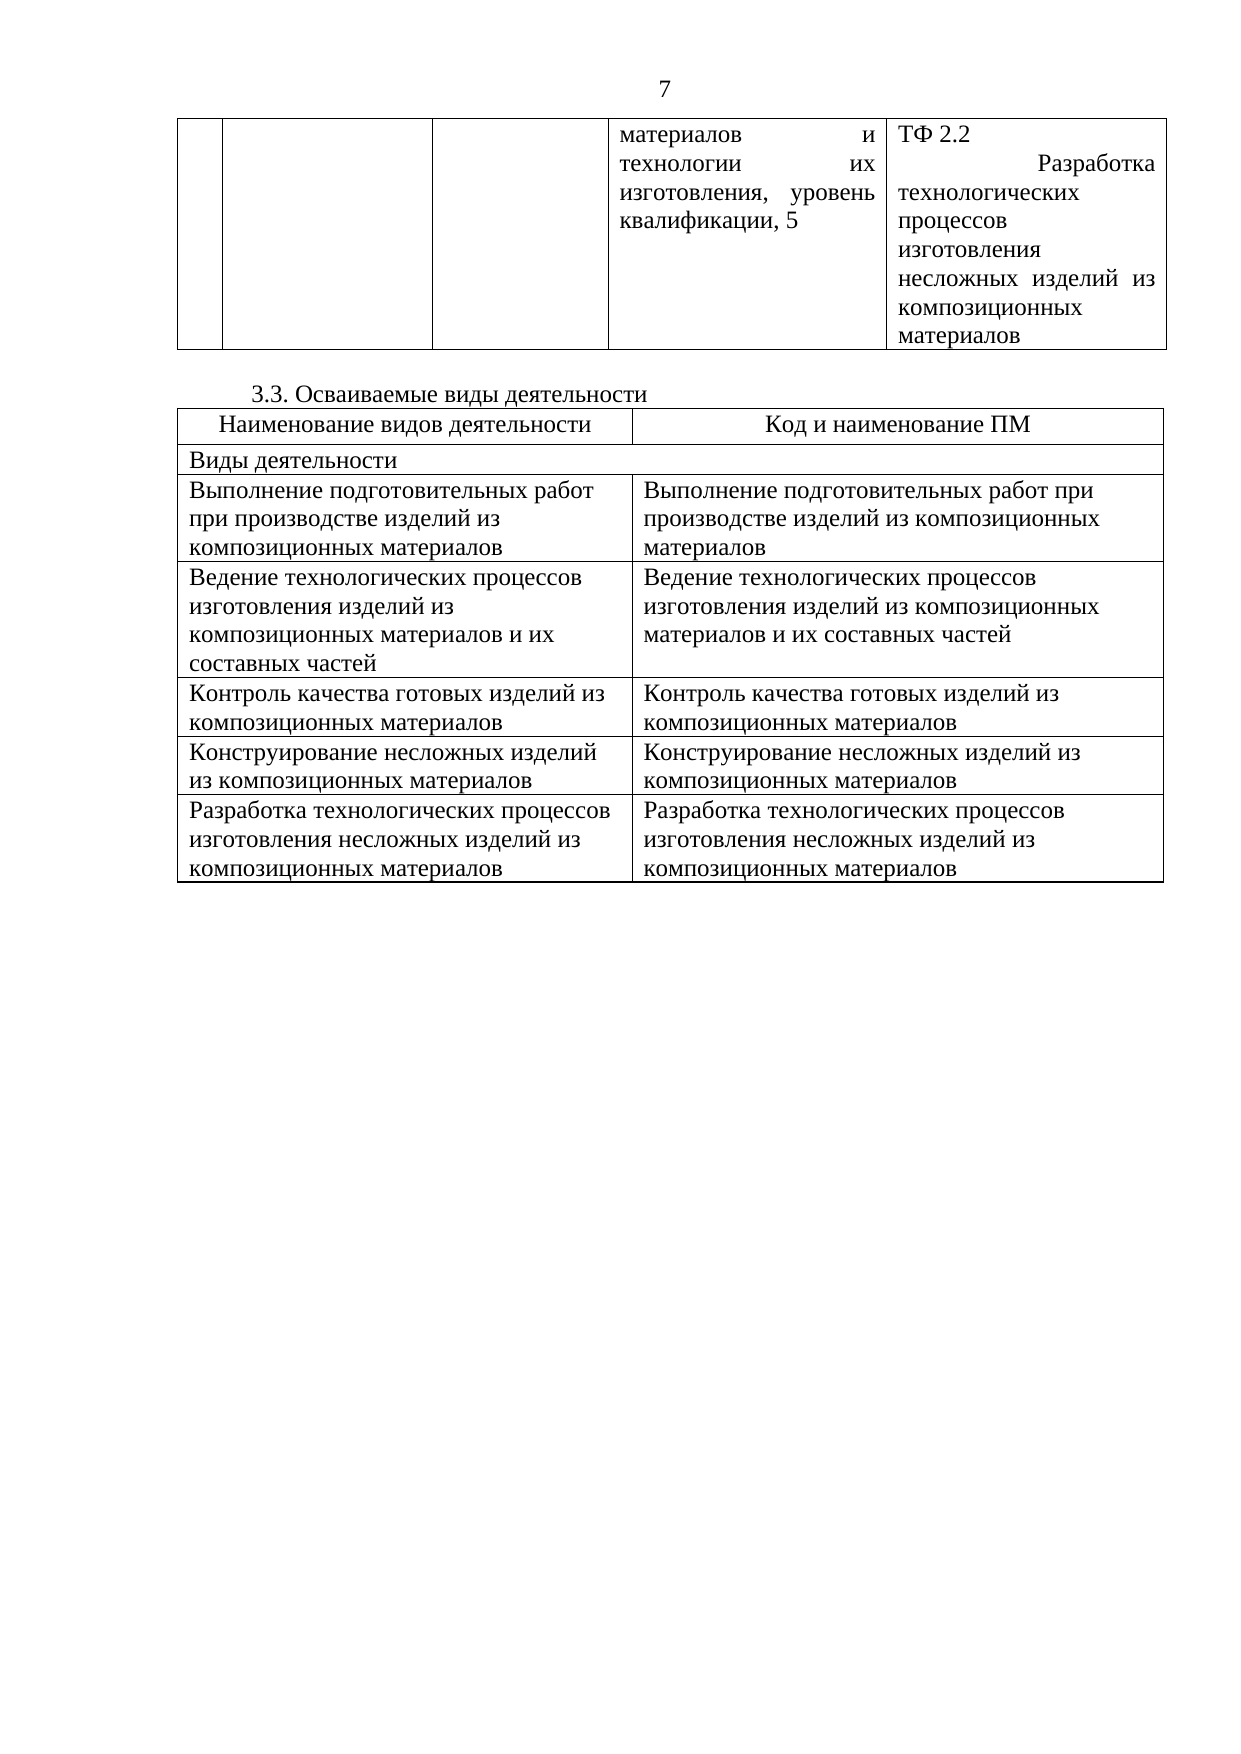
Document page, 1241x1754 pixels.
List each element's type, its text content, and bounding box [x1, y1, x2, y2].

table_header Наименование видов деятельности [178, 409, 632, 444]
table_cell ТФ 2.2 Разработка технологических процессов изготовления несложных изделий из композиционных материалов [887, 119, 1166, 349]
table_cell Виды деятельности [178, 445, 1163, 474]
table_cell Разработка технологических процессов изготовления несложных изделий из композиционных материалов [633, 795, 1163, 881]
table_cell Ведение технологических процессов изготовления изделий из композиционных материалов и их составных частей [633, 562, 1163, 677]
table_cell Контроль качества готовых изделий из композиционных материалов [633, 678, 1163, 736]
text 3.3. Осваиваемые виды деятельности [177, 379, 1152, 408]
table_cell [609, 119, 886, 349]
table_cell Конструирование несложных изделий из композиционных материалов [178, 737, 632, 794]
table_cell Контроль качества готовых изделий из композиционных материалов [178, 678, 632, 736]
table_header Код и наименование ПМ [633, 409, 1163, 444]
table_cell Конструирование несложных изделий из композиционных материалов [633, 737, 1163, 794]
table_cell Выполнение подготовительных работ при производстве изделий из композиционных материалов [633, 475, 1163, 561]
table_cell Разработка технологических процессов изготовления несложных изделий из композиционных материалов [178, 795, 632, 881]
table_cell Выполнение подготовительных работ при производстве изделий из композиционных материалов [178, 475, 632, 561]
table_cell Ведение технологических процессов изготовления изделий из композиционных материалов и их составных частей [178, 562, 632, 677]
